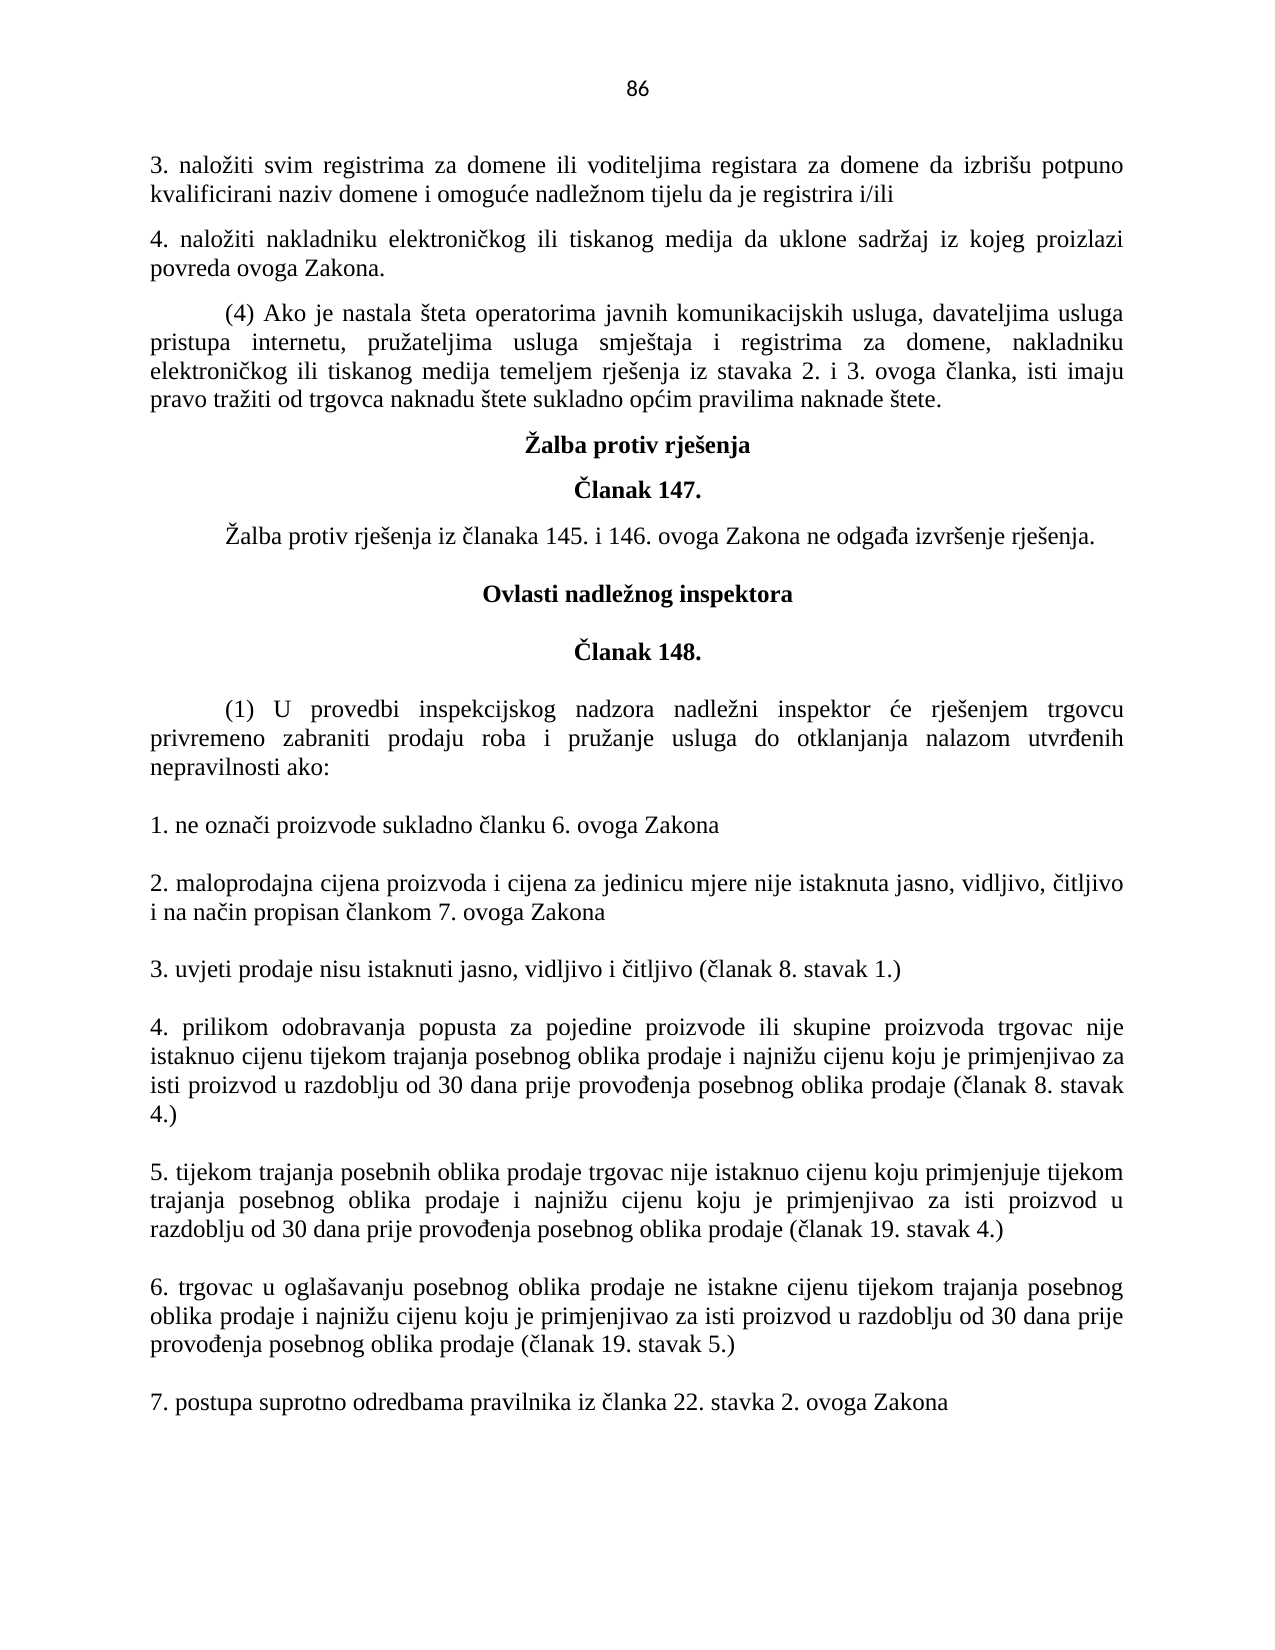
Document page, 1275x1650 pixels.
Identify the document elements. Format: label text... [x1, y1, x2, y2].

text Članak 147. [150, 475, 1125, 504]
text Ovlasti nadležnog inspektora [150, 579, 1125, 607]
text 6. trgovac u oglašavanju posebnog oblika prodaje ne istakne cijenu tijekom trajanja posebnog oblika prodaje i najnižu cijenu koju je primjenjivao za isti proizvod u razdoblju od 30 dana prije provođenja posebnog oblika prodaje (članak 19. stavak 5.) [150, 1272, 1125, 1358]
text 5. tijekom trajanja posebnih oblika prodaje trgovac nije istaknuo cijenu koju primjenjuje tijekom trajanja posebnog oblika prodaje i najnižu cijenu koju je primjenjivao za isti proizvod u razdoblju od 30 dana prije provođenja posebnog oblika prodaje (članak 19. stavak 4.) [150, 1157, 1125, 1243]
text (4) Ako je nastala šteta operatorima javnih komunikacijskih usluga, davateljima usluga pristupa internetu, pružateljima usluga smještaja i registrima za domene, nakladniku elektroničkog ili tiskanog medija temeljem rješenja iz stavaka 2. i 3. ovoga članka, isti imaju pravo tražiti od trgovca naknadu štete sukladno općim pravilima naknade štete. [150, 298, 1125, 413]
text 4. prilikom odobravanja popusta za pojedine proizvode ili skupine proizvoda trgovac nije istaknuo cijenu tijekom trajanja posebnog oblika prodaje i najnižu cijenu koju je primjenjivao za isti proizvod u razdoblju od 30 dana prije provođenja posebnog oblika prodaje (članak 8. stavak 4.) [150, 1012, 1125, 1127]
text Članak 148. [150, 637, 1125, 665]
text Žalba protiv rješenja iz članaka 145. i 146. ovoga Zakona ne odgađa izvršenje rješenja. [150, 521, 1125, 549]
text (1) U provedbi inspekcijskog nadzora nadležni inspektor će rješenjem trgovcu privremeno zabraniti prodaju roba i pružanje usluga do otklanjanja nalazom utvrđenih nepravilnosti ako: [150, 694, 1125, 781]
text 4. naložiti nakladniku elektroničkog ili tiskanog medija da uklone sadržaj iz kojeg proizlazi povreda ovoga Zakona. [150, 224, 1125, 282]
text 3. naložiti svim registrima za domene ili voditeljima registara za domene da izbrišu potpuno kvalificirani naziv domene i omoguće nadležnom tijelu da je registrira i/ili [150, 150, 1125, 207]
text 3. uvjeti prodaje nisu istaknuti jasno, vidljivo i čitljivo (članak 8. stavak 1.) [150, 954, 1125, 983]
text 7. postupa suprotno odredbama pravilnika iz članka 22. stavka 2. ovoga Zakona [150, 1387, 1125, 1416]
text 1. ne označi proizvode sukladno članku 6. ovoga Zakona [150, 810, 1125, 839]
text Žalba protiv rješenja [150, 430, 1125, 459]
text 2. maloprodajna cijena proizvoda i cijena za jedinicu mjere nije istaknuta jasno, vidljivo, čitljivo i na način propisan člankom 7. ovoga Zakona [150, 868, 1125, 925]
